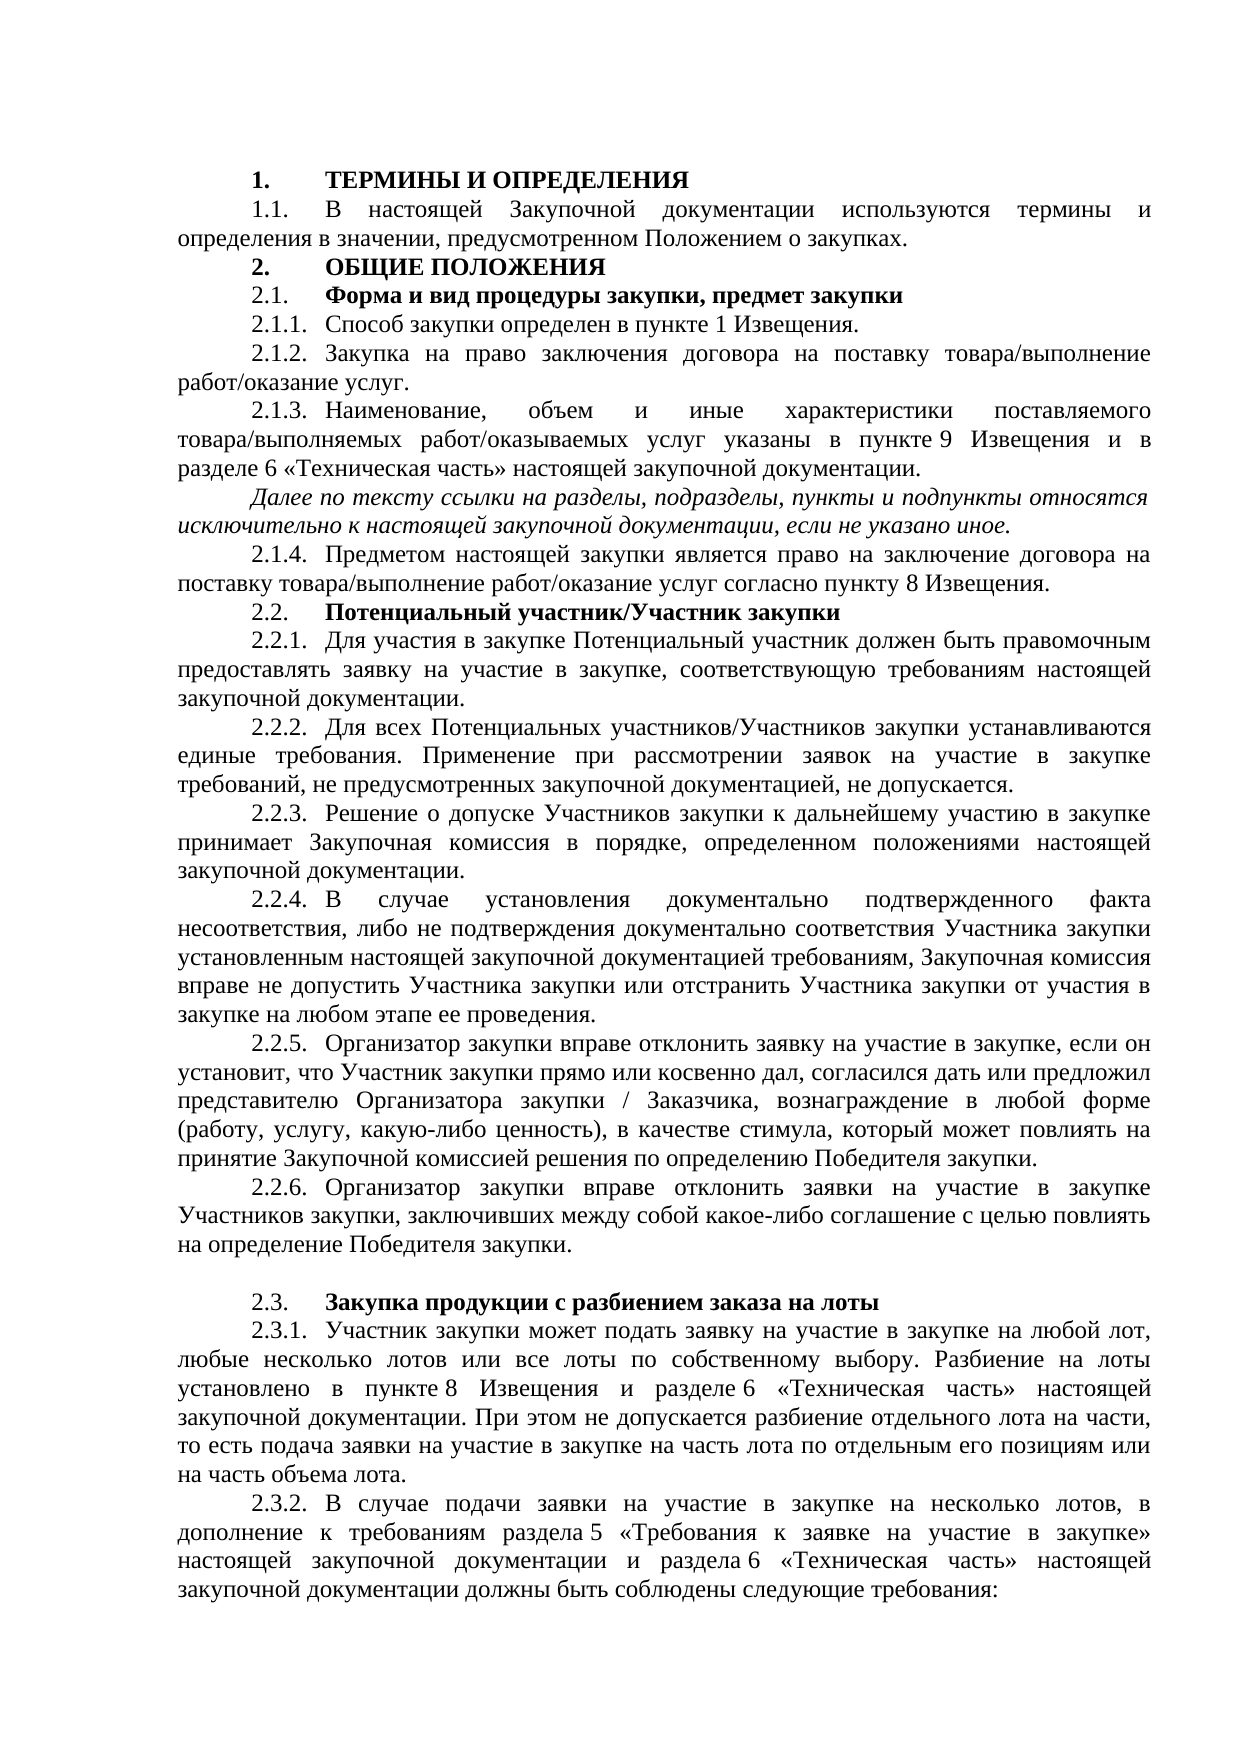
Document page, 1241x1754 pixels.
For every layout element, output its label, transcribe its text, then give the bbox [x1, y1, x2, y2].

list Решение о допуске Участников закупки к дальнейшему участию в закупке принимает Закупочная комиссия в порядке, определенном положениями настоящей закупочной документации. [177, 798, 1152, 884]
list Организатор закупки вправе отклонить заявки на участие в закупке Участников закупки, заключивших между собой какое-либо соглашение с целью повлиять на определение Победителя закупки. [177, 1172, 1152, 1258]
list В случае подачи заявки на участие в закупке на несколько лотов, в дополнение к требованиям раздела 5 «Требования к заявке на участие в закупке» настоящей закупочной документации и раздела 6 «Техническая часть» настоящей закупочной документации должны быть соблюдены следующие требования: [177, 1488, 1152, 1603]
list Организатор закупки вправе отклонить заявку на участие в закупке, если он установит, что Участник закупки прямо или косвенно дал, согласился дать или предложил представителю Организатора закупки / Заказчика, вознаграждение в любой форме (работу, услугу, какую-либо ценность), в качестве стимула, который может повлиять на принятие Закупочной комиссией решения по определению Победителя закупки. [177, 1028, 1152, 1172]
list Способ закупки определен в пункте 1 Извещения. [177, 309, 1152, 338]
list Для всех Потенциальных участников/Участников закупки устанавливаются единые требования. Применение при рассмотрении заявок на участие в закупке требований, не предусмотренных закупочной документацией, не допускается. [177, 712, 1152, 798]
list Наименование, объем и иные характеристики поставляемого товара/выполняемых работ/оказываемых услуг указаны в пункте 9 Извещения и в разделе 6 «Техническая часть» настоящей закупочной документации. [177, 396, 1152, 482]
list Для участия в закупке Потенциальный участник должен быть правомочным предоставлять заявку на участие в закупке, соответствующую требованиям настоящей закупочной документации. [177, 626, 1152, 712]
list Участник закупки может подать заявку на участие в закупке на любой лот, любые несколько лотов или все лоты по собственному выбору. Разбиение на лоты установлено в пункте 8 Извещения и разделе 6 «Техническая часть» настоящей закупочной документации. При этом не допускается разбиение отдельного лота на части, то есть подача заявки на участие в закупке на часть лота по отдельным его позициям или на часть объема лота. [177, 1316, 1152, 1488]
list Форма и вид процедуры закупки, предмет закупки [177, 281, 1152, 309]
list В настоящей Закупочной документации используются термины и определения в значении, предусмотренном Положением о закупках. [177, 194, 1152, 252]
text Далее по тексту ссылки на разделы, подразделы, пункты и подпункты относятся исключительно к настоящей закупочной документации, если не указано иное. [177, 482, 1152, 539]
list В случае установления документально подтвержденного факта несоответствия, либо не подтверждения документально соответствия Участника закупки установленным настоящей закупочной документацией требованиям, Закупочная комиссия вправе не допустить Участника закупки или отстранить Участника закупки от участия в закупке на любом этапе ее проведения. [177, 884, 1152, 1028]
list Предметом настоящей закупки является право на заключение договора на поставку товара/выполнение работ/оказание услуг согласно пункту 8 Извещения. [177, 539, 1152, 597]
list ТЕРМИНЫ И ОПРЕДЕЛЕНИЯ [177, 166, 1152, 194]
list Потенциальный участник/Участник закупки [177, 597, 1152, 626]
list ОБЩИЕ ПОЛОЖЕНИЯ [177, 252, 1152, 281]
list Закупка на право заключения договора на поставку товара/выполнение работ/оказание услуг. [177, 338, 1152, 396]
list Закупка продукции с разбиением заказа на лоты [177, 1287, 1152, 1316]
